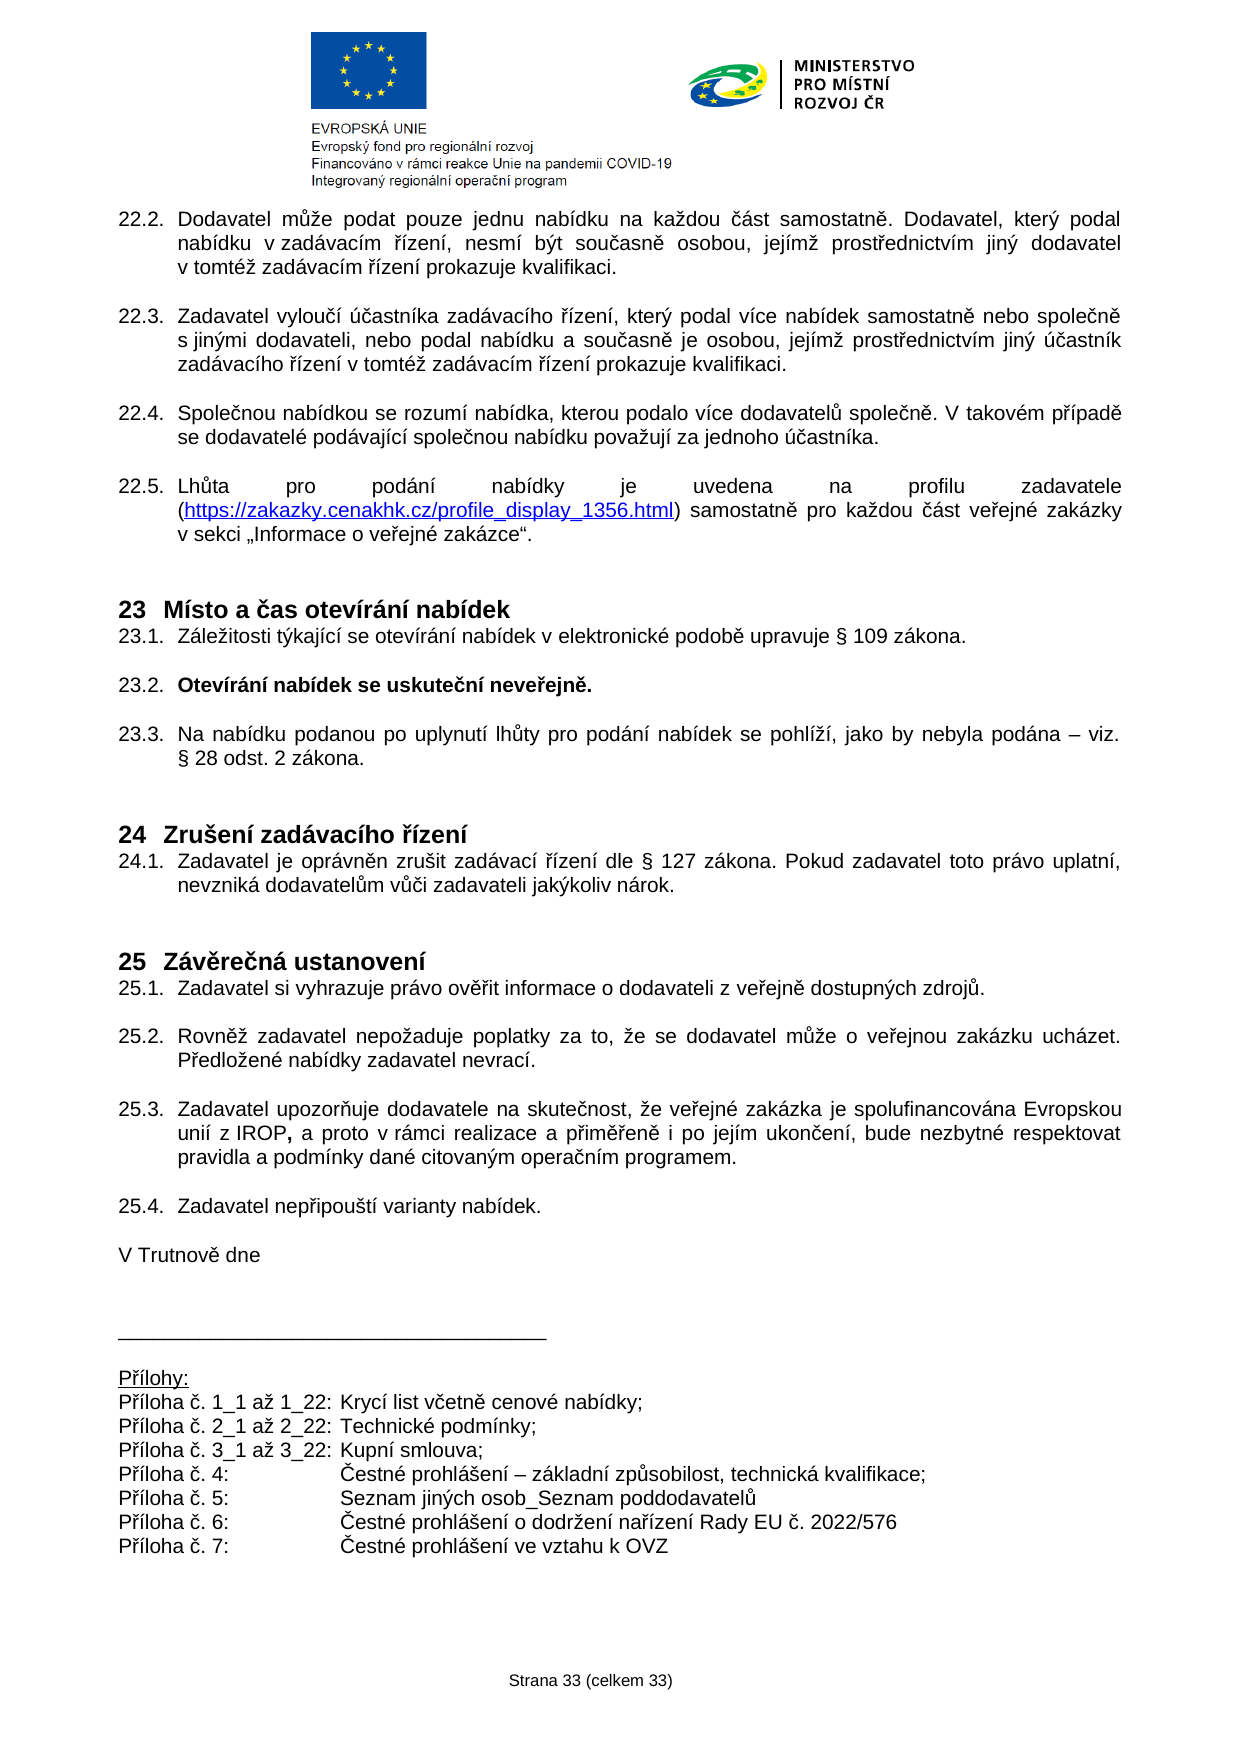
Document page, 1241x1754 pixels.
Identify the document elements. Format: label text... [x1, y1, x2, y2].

text 25.4. Zadavatel nepřipouští varianty nabídek. [118, 1194, 1122, 1218]
text Příloha č. 7: Čestné prohlášení ve vztahu k OVZ [118, 1534, 1122, 1558]
text Příloha č. 1_1 až 1_22: Krycí list včetně cenové nabídky; [118, 1390, 1122, 1414]
list Záležitosti týkající se otevírání nabídek v elektronické podobě upravuje § 109 zákona. [118, 624, 1122, 648]
text Příloha č. 5: Seznam jiných osob_Seznam poddodavatelů [118, 1486, 1122, 1510]
text _____________________________________ [118, 1317, 1122, 1341]
list Rovněž zadavatel nepožaduje poplatky za to, že se dodavatel může o veřejnou zakázku ucházet. Předložené nabídky zadavatel nevrací. [118, 1024, 1122, 1072]
list Dodavatel může podat pouze jednu nabídku na každou část samostatně. Dodavatel, který podal nabídku v zadávacím řízení, nesmí být současně osobou, jejímž prostřednictvím jiný dodavatel v tomtéž zadávacím řízení prokazuje kvalifikaci. [118, 207, 1122, 279]
text Příloha č. 6: Čestné prohlášení o dodržení nařízení Rady EU č. 2022/576 [118, 1510, 1122, 1534]
list Zadavatel si vyhrazuje právo ověřit informace o dodavateli z veřejně dostupných zdrojů. [118, 975, 1122, 999]
list Zadavatel upozorňuje dodavatele na skutečnost, že veřejné zakázka je spolufinancována Evropskou unií z IROP, a proto v rámci realizace a přiměřeně i po jejím ukončení, bude nezbytné respektovat pravidla a podmínky dané citovaným operačním programem. [118, 1097, 1122, 1169]
list Zadavatel je oprávněn zrušit zadávací řízení dle § 127 zákona. Pokud zadavatel toto právo uplatní, nevzniká dodavatelům vůči zadavateli jakýkoliv nárok. [118, 849, 1122, 897]
text Příloha č. 3_1 až 3_22: Kupní smlouva; [118, 1438, 1122, 1462]
text Příloha č. 2_1 až 2_22: Technické podmínky; [118, 1414, 1122, 1438]
subtitle Závěrečná ustanovení [118, 947, 1122, 975]
subtitle Zrušení zadávacího řízení [118, 820, 1122, 849]
picture [300, 27, 922, 193]
list Lhůta pro podání nabídky je uvedena na profilu zadavatele (https://zakazky.cenakhk.cz/profile_display_1356.html) samostatně pro každou část veřejné zakázky v sekci „Informace o veřejné zakázce“. [118, 473, 1122, 545]
text V Trutnově dne [118, 1243, 1122, 1267]
text Přílohy: [118, 1366, 1122, 1390]
list Otevírání nabídek se uskuteční neveřejně. [118, 673, 1122, 697]
subtitle Místo a čas otevírání nabídek [118, 595, 1122, 624]
list Společnou nabídkou se rozumí nabídka, kterou podalo více dodavatelů společně. V takovém případě se dodavatelé podávající společnou nabídku považují za jednoho účastníka. [118, 401, 1122, 448]
text Příloha č. 4: Čestné prohlášení – základní způsobilost, technická kvalifikace; [118, 1462, 1122, 1486]
list Zadavatel vyloučí účastníka zadávacího řízení, který podal více nabídek samostatně nebo společně s jinými dodavateli, nebo podal nabídku a současně je osobou, jejímž prostřednictvím jiný účastník zadávacího řízení v tomtéž zadávacím řízení prokazuje kvalifikaci. [118, 304, 1122, 376]
list Na nabídku podanou po uplynutí lhůty pro podání nabídek se pohlíží, jako by nebyla podána – viz. § 28 odst. 2 zákona. [118, 722, 1122, 770]
